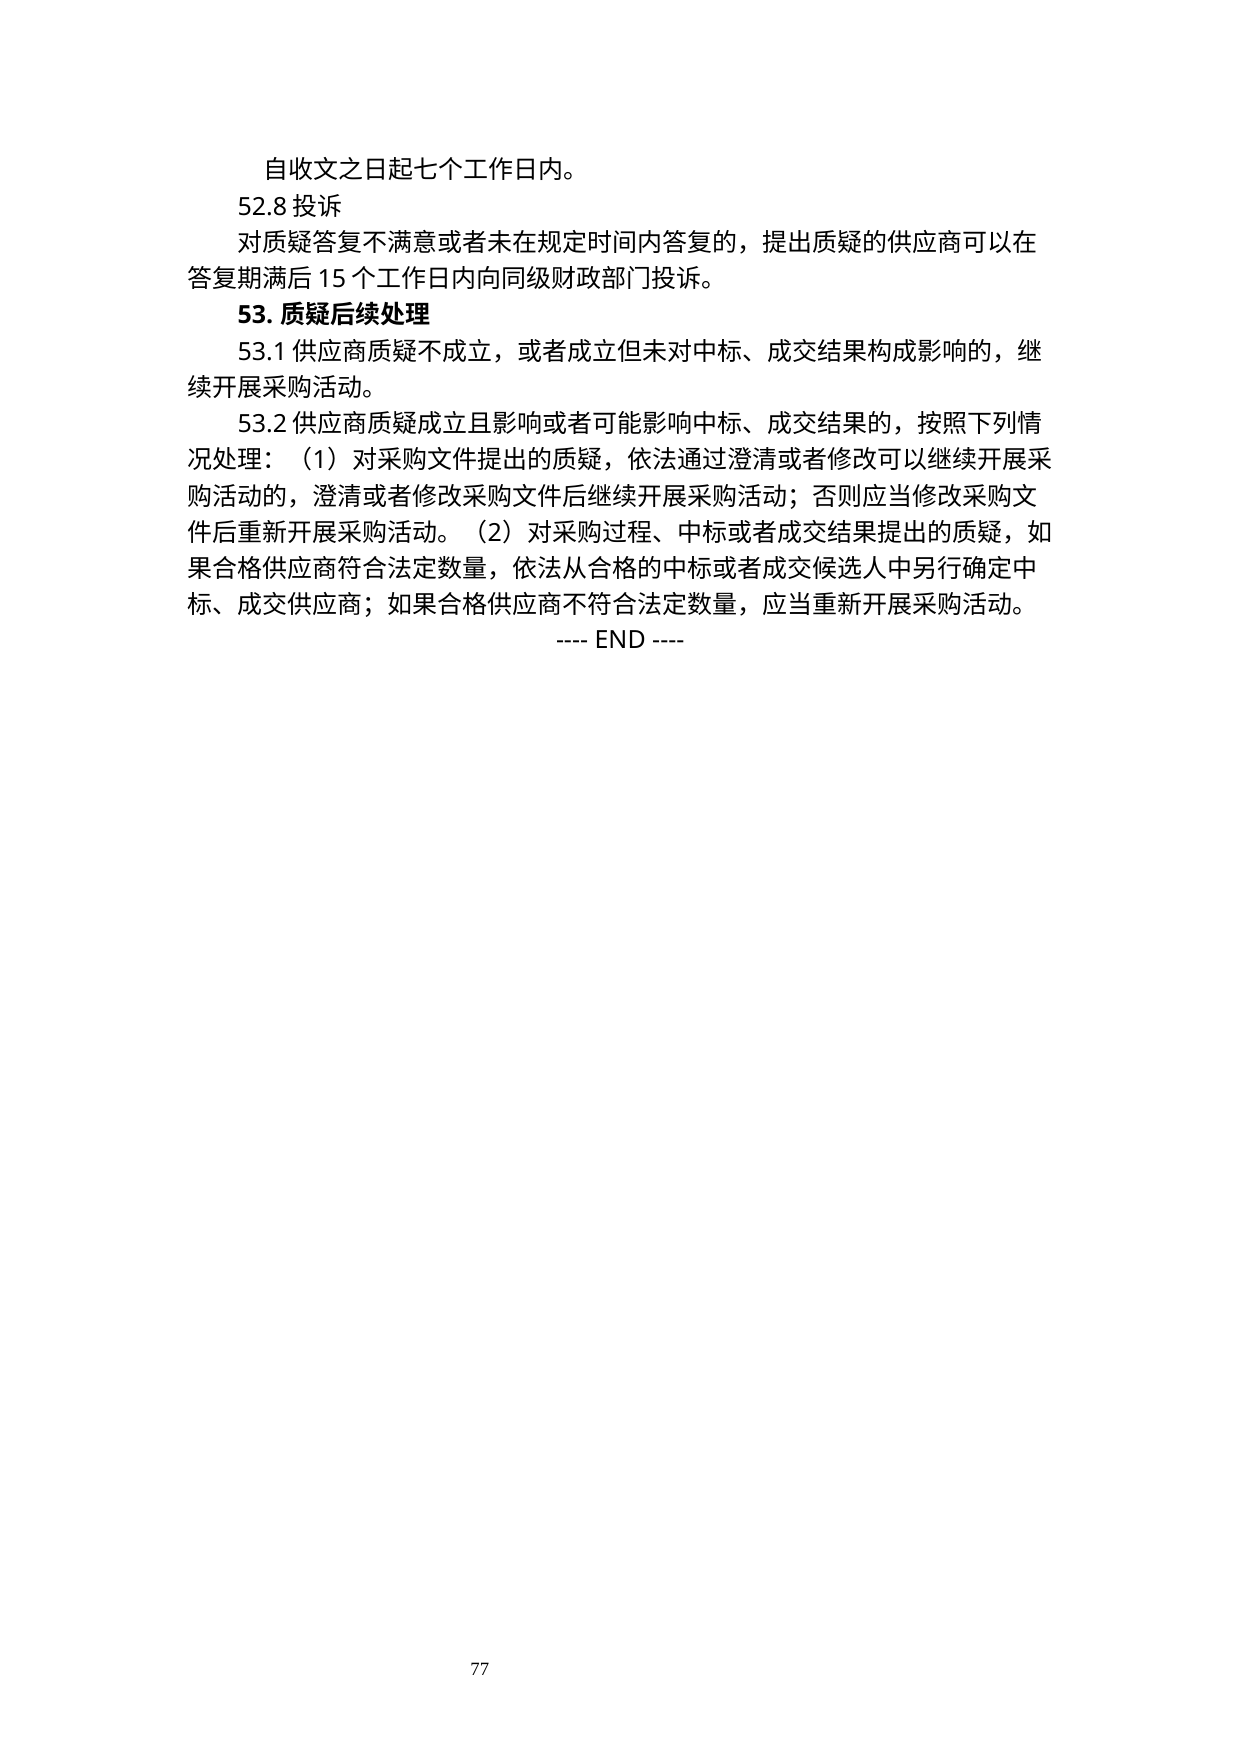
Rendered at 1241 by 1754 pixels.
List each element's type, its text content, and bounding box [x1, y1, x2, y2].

text 自收文之日起七个工作日内。 [187, 150, 1053, 186]
text ---- END ---- [187, 621, 1053, 655]
text 53.1供应商质疑不成立，或者成立但未对中标、成交结果构成影响的，继续开展采购活动。 [187, 331, 1053, 404]
text 52.8投诉 [187, 186, 1053, 222]
text 53.2供应商质疑成立且影响或者可能影响中标、成交结果的，按照下列情况处理：（1）对采购文件提出的质疑，依法通过澄清或者修改可以继续开展采购活动的，澄清或者修改采购文件后继续开展采购活动；否则应当修改采购文件后重新开展采购活动。（2）对采购过程、中标或者成交结果提出的质疑，如果合格供应商符合法定数量，依法从合格的中标或者成交候选人中另行确定中标、成交供应商；如果合格供应商不符合法定数量，应当重新开展采购活动。 [187, 404, 1053, 621]
text 对质疑答复不满意或者未在规定时间内答复的，提出质疑的供应商可以在答复期满后15个工作日内向同级财政部门投诉。 [187, 222, 1053, 295]
text 53. 质疑后续处理 [187, 295, 1053, 331]
